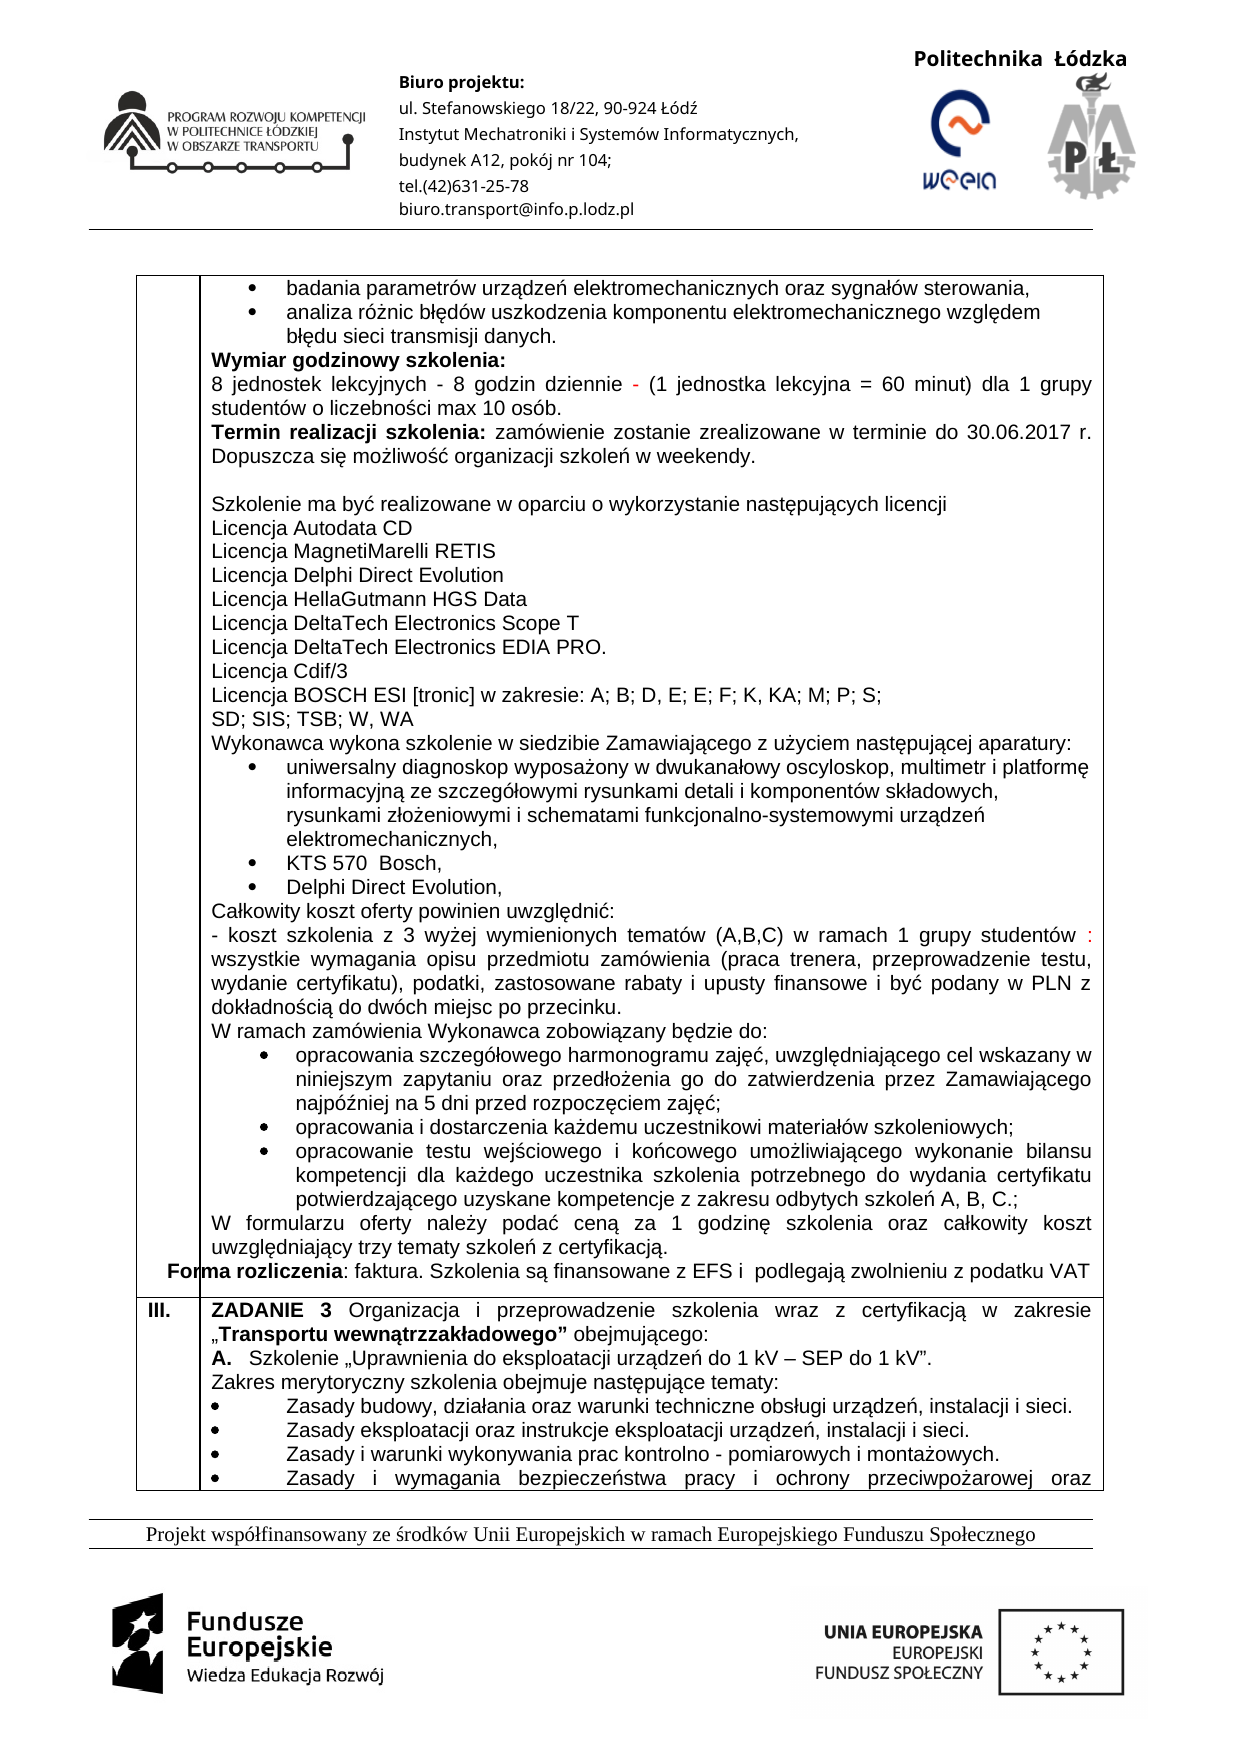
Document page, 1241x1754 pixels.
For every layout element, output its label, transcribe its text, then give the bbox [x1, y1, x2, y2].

picture [790, 1586, 1149, 1719]
picture [905, 76, 1004, 201]
picture [1047, 72, 1136, 200]
picture [87, 1586, 408, 1720]
table_cell [137, 276, 199, 1297]
table_cell [137, 1298, 199, 1490]
picture [85, 70, 384, 203]
